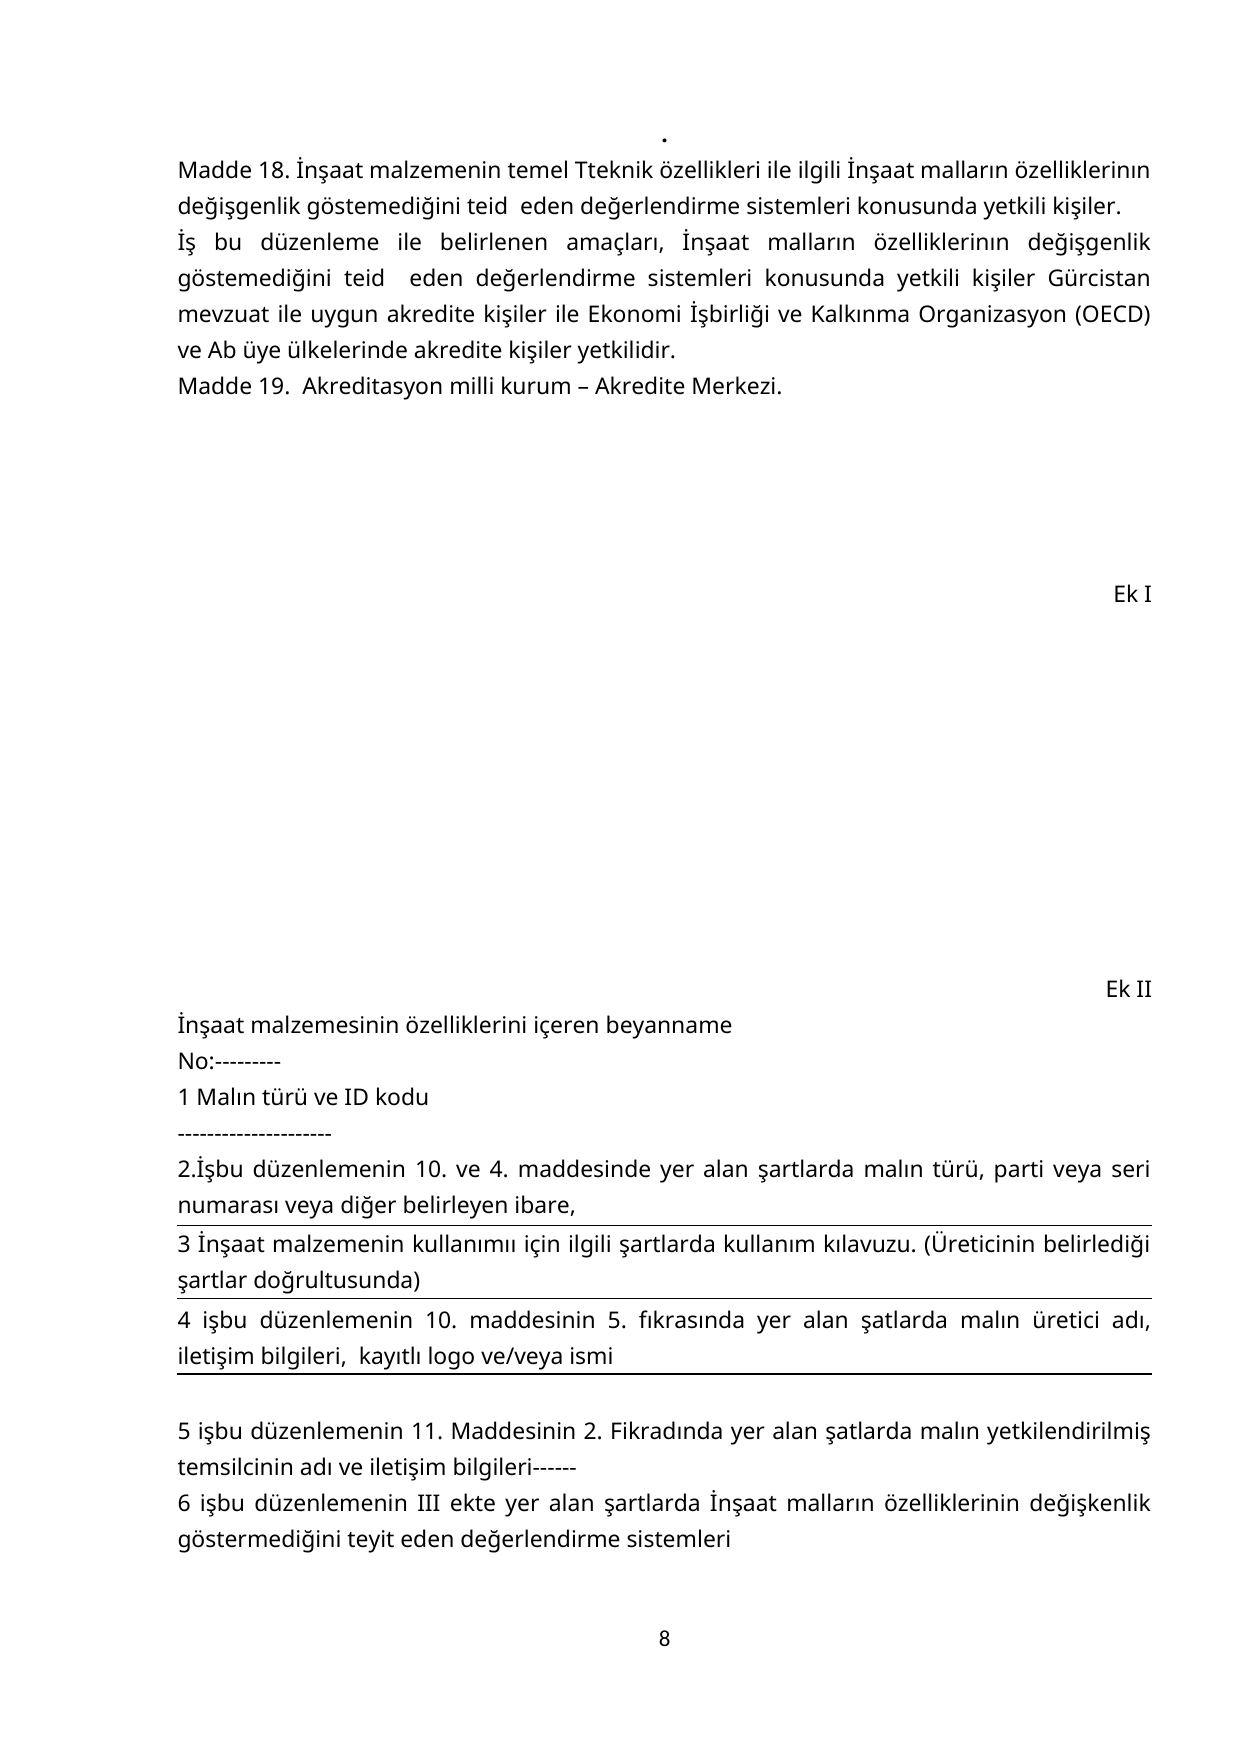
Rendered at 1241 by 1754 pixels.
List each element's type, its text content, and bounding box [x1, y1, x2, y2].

text 1 Malın türü ve ID kodu [177, 1081, 1152, 1112]
text 5 işbu düzenlemenin 11. Maddesinin 2. Fikradında yer alan şatlarda malın yetkilendirilmiş temsilcinin adı ve iletişim bilgileri------ [177, 1415, 1152, 1482]
text 3 İnşaat malzemenin kullanımıı için ilgili şartlarda kullanım kılavuzu. (Üreticinin belirlediği şartlar doğrultusunda) [177, 1226, 1152, 1298]
text İş bu düzenleme ile belirlenen amaçları, İnşaat malların özelliklerinın değişgenlik göstemediğini teid eden değerlendirme sistemleri konusunda yetkili kişiler Gürcistan mevzuat ile uygun akredite kişiler ile Ekonomi İşbirliği ve Kalkınma Organizasyon (OECD) ve Ab üye ülkelerinde akredite kişiler yetkilidir. [177, 226, 1152, 365]
text İnşaat malzemesinin özelliklerini içeren beyanname [177, 1009, 1152, 1040]
text No:--------- [177, 1045, 1152, 1076]
text Ek II [177, 973, 1152, 1004]
text 6 işbu düzenlemenin III ekte yer alan şartlarda İnşaat malların özelliklerinin değişkenlik göstermediğini teyit eden değerlendirme sistemleri [177, 1487, 1152, 1554]
text 2.İşbu düzenlemenin 10. ve 4. maddesinde yer alan şartlarda malın türü, parti veya seri numarası veya diğer belirleyen ibare, [177, 1153, 1152, 1220]
text Madde 18. İnşaat malzemenin temel Tteknik özellikleri ile ilgili İnşaat malların özelliklerinın değişgenlik göstemediğini teid eden değerlendirme sistemleri konusunda yetkili kişiler. [177, 154, 1152, 221]
text 4 işbu düzenlemenin 10. maddesinin 5. fıkrasında yer alan şatlarda malın üretici adı, iletişim bilgileri, kayıtlı logo ve/veya ismi [177, 1304, 1152, 1373]
text Madde 19. Akreditasyon milli kurum – Akredite Merkezi. [177, 370, 1152, 401]
text . [177, 118, 1152, 149]
text Ek I [177, 578, 1152, 609]
text --------------------- [177, 1117, 1152, 1148]
